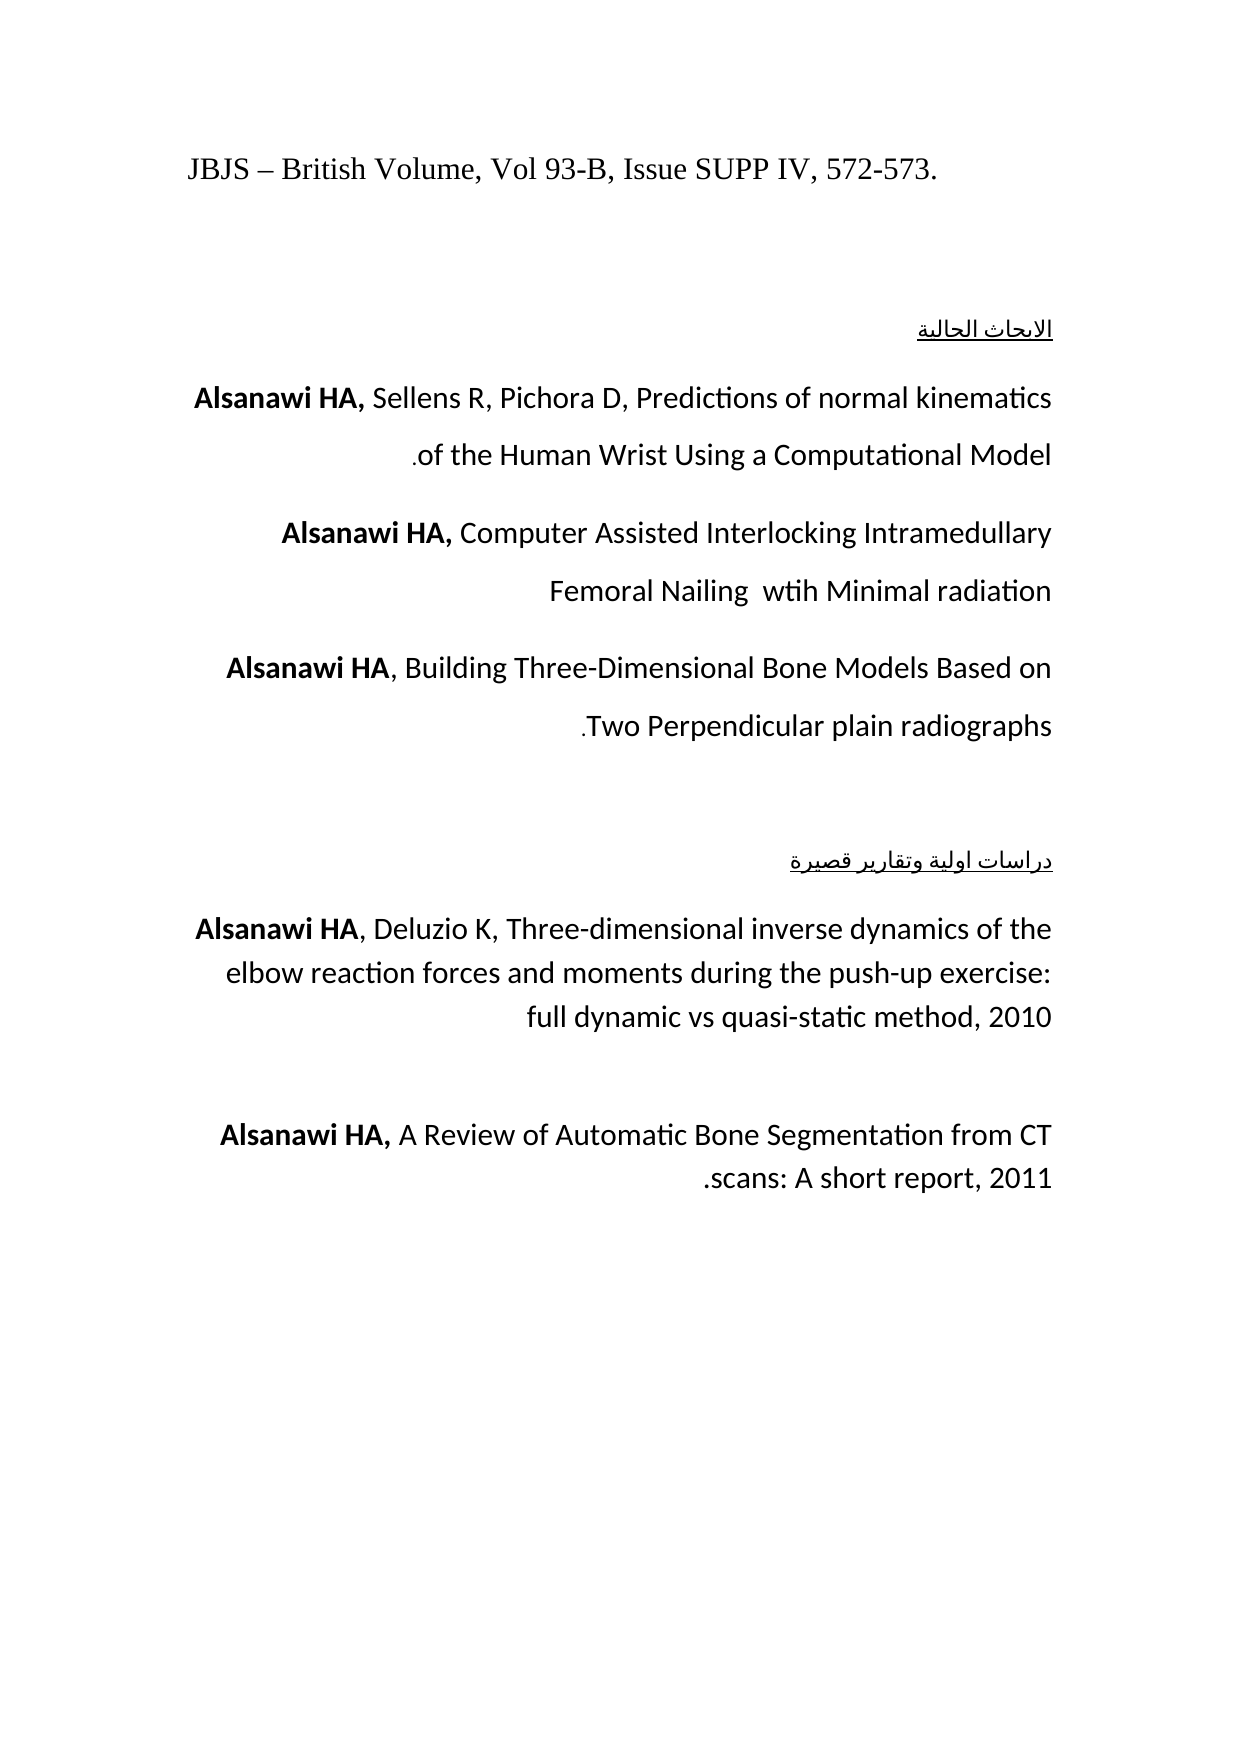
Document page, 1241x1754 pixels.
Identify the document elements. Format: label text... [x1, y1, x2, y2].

text Alsanawi HA, Computer Assisted Interlocking Intramedullary Femoral Nailing wtih Minimal radiation [187, 513, 1053, 609]
text Alsanawi HA, Building Three-Dimensional Bone Models Based on Two Perpendicular plain radiographs. [187, 649, 1053, 744]
text الابحاث الحالية [187, 315, 1053, 343]
text دراسات اولية وتقارير قصيرة [187, 847, 1053, 875]
text Alsanawi HA, Deluzio K, Three-dimensional inverse dynamics of the elbow reaction forces and moments during the push-up exercise: full dynamic vs quasi-static method, 2010 [187, 909, 1053, 1035]
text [187, 150, 1053, 186]
text Alsanawi HA, Sellens R, Pichora D, Predictions of normal kinematics of the Human Wrist Using a Computational Model. [187, 378, 1053, 473]
text Alsanawi HA, A Review of Automatic Bone Segmentation from CT scans: A short report, 2011. [187, 1114, 1053, 1196]
